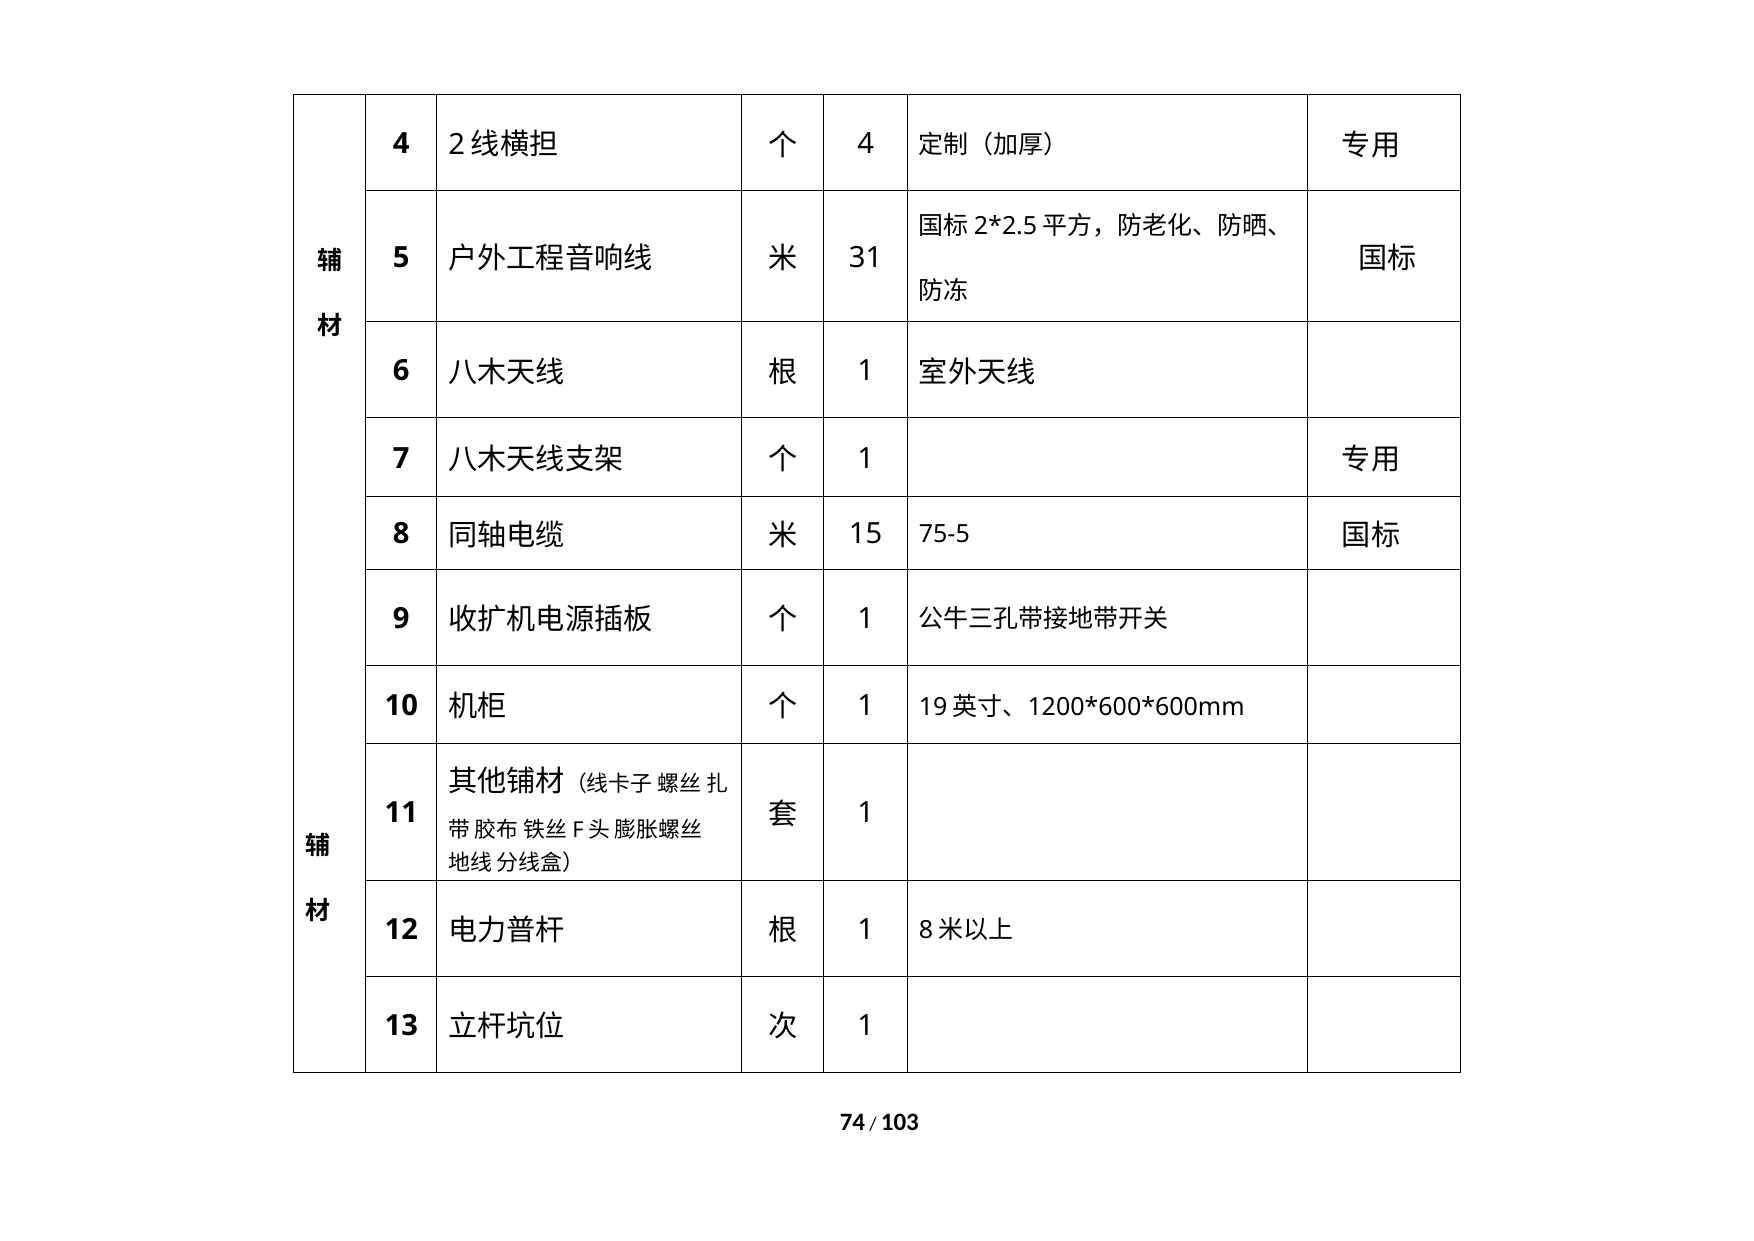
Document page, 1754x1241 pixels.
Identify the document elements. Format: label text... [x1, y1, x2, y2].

table_cell [1308, 666, 1460, 743]
table_cell 立杆坑位 [437, 977, 741, 1072]
table_cell [1308, 322, 1460, 417]
table_cell 个 [742, 95, 823, 190]
table_cell [908, 744, 1307, 879]
table_cell 4 [824, 95, 907, 190]
table_cell 1 [824, 881, 907, 976]
table_cell 75-5 [908, 497, 1307, 568]
table_cell [908, 977, 1307, 1072]
table_cell 2线横担 [437, 95, 741, 190]
table_cell 专用 [1308, 95, 1460, 190]
table_cell 公牛三孔带接地带开关 [908, 570, 1307, 665]
table_cell 12 [366, 881, 436, 976]
table_cell 米 [742, 497, 823, 568]
table_cell 13 [366, 977, 436, 1072]
table_cell 套 [742, 744, 823, 879]
table_cell 次 [742, 977, 823, 1072]
table_cell 个 [742, 570, 823, 665]
table_cell 根 [742, 322, 823, 417]
table_cell 9 [366, 570, 436, 665]
table_cell 专用 [1308, 418, 1460, 496]
table_cell 15 [824, 497, 907, 568]
table_cell 8 [366, 497, 436, 568]
table_cell 国标 [1308, 191, 1460, 321]
table_cell 个 [742, 666, 823, 743]
table_cell [1308, 881, 1460, 976]
table_cell 户外工程音响线 [437, 191, 741, 321]
table_cell 8米以上 [908, 881, 1307, 976]
table_cell 1 [824, 744, 907, 879]
table_cell 室外天线 [908, 322, 1307, 417]
table_cell 根 [742, 881, 823, 976]
table_cell 7 [366, 418, 436, 496]
table_cell 11 [366, 744, 436, 879]
table_cell 八木天线 [437, 322, 741, 417]
table_cell 国标2*2.5平方，防老化、防晒、防冻 [908, 191, 1307, 321]
table_cell 10 [366, 666, 436, 743]
table_cell 1 [824, 977, 907, 1072]
table_cell 米 [742, 191, 823, 321]
table_cell 5 [366, 191, 436, 321]
table_cell 国标 [1308, 497, 1460, 568]
table_cell 31 [824, 191, 907, 321]
table_cell 1 [824, 570, 907, 665]
table_cell 1 [824, 322, 907, 417]
table_cell 同轴电缆 [437, 497, 741, 568]
table_cell 19英寸、1200*600*600mm [908, 666, 1307, 743]
table_cell 其他铺材（线卡子 螺丝 扎带 胶布 铁丝 F头 膨胀螺丝 地线 分线盒） [437, 744, 741, 879]
table_cell 机柜 [437, 666, 741, 743]
table_cell [1308, 977, 1460, 1072]
table_cell 收扩机电源插板 [437, 570, 741, 665]
table_cell 6 [366, 322, 436, 417]
table_cell [908, 418, 1307, 496]
table_cell 定制（加厚） [908, 95, 1307, 190]
table_cell 1 [824, 418, 907, 496]
table_cell [1308, 570, 1460, 665]
table_cell 个 [742, 418, 823, 496]
table_cell 辅材 辅 材 [294, 95, 365, 1072]
table_cell 1 [824, 666, 907, 743]
table_cell 八木天线支架 [437, 418, 741, 496]
table_cell [1308, 744, 1460, 879]
table_cell 4 [366, 95, 436, 190]
table_cell 电力普杆 [437, 881, 741, 976]
